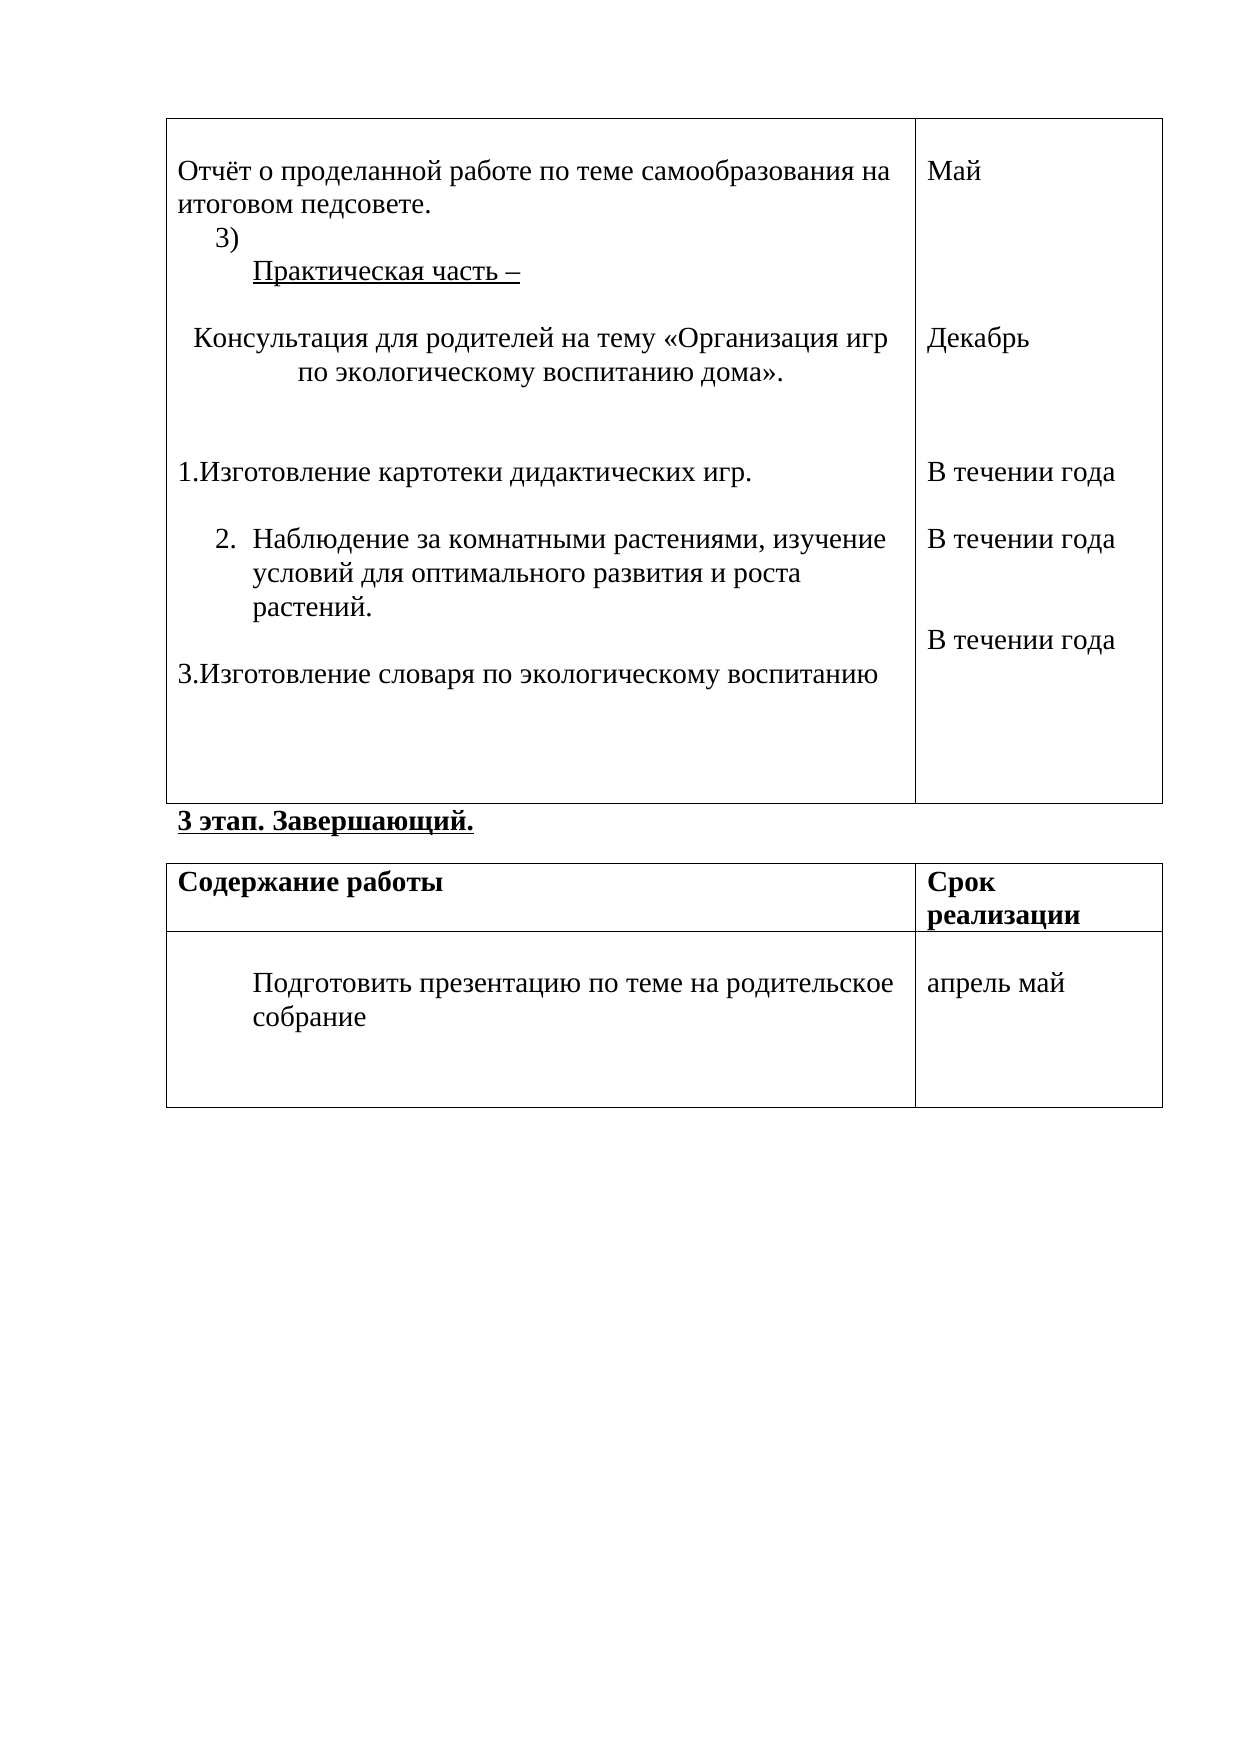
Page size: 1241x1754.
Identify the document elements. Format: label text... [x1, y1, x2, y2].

table_cell Подготовить презентацию по теме на родительское собрание [167, 932, 915, 1107]
table_header Срок реализации [916, 864, 1162, 931]
table_cell апрель май [916, 932, 1162, 1107]
text 3 этап. Завершающий. [177, 804, 1152, 837]
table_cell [916, 119, 1162, 802]
table_header Содержание работы [167, 864, 915, 931]
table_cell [167, 119, 915, 802]
